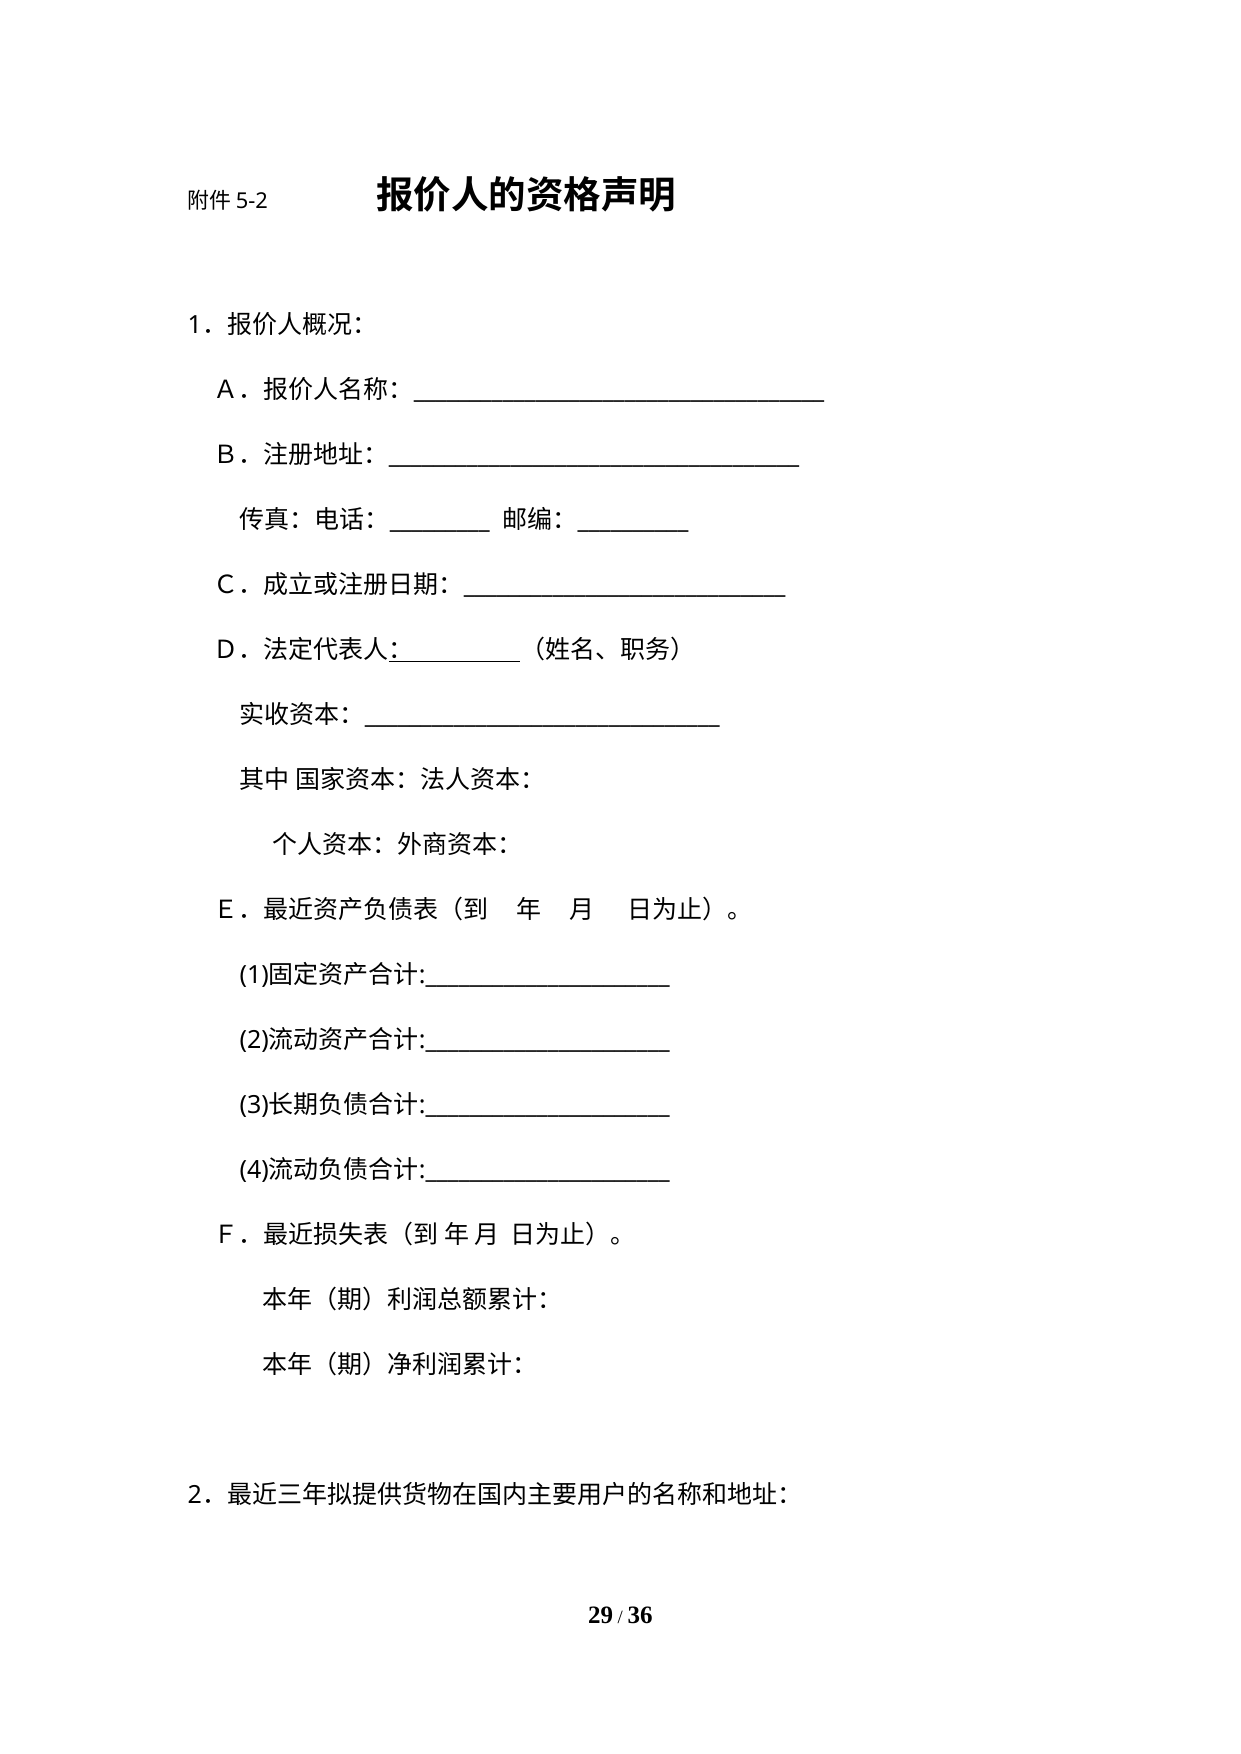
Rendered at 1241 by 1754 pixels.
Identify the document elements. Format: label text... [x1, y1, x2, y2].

text Ｂ．注册地址：_____________________________________ [187, 420, 1053, 485]
text 本年（期）利润总额累计： [187, 1265, 1053, 1330]
text 其中 国家资本：法人资本： [187, 745, 1053, 810]
text 实收资本：________________________________ [187, 680, 1053, 745]
text 传真：电话：_________ 邮编：__________ [187, 485, 1053, 550]
text Ｄ．法定代表人： （姓名、职务） [187, 615, 1053, 680]
text Ａ．报价人名称：_____________________________________ [187, 355, 1053, 420]
text (2)流动资产合计:______________________ [187, 1005, 1053, 1070]
text Ｆ．最近损失表（到 年 月 日为止）。 [187, 1200, 1053, 1265]
text (1)固定资产合计:______________________ [187, 940, 1053, 1005]
text 1．报价人概况： [187, 290, 1053, 355]
text (4)流动负债合计:______________________ [187, 1135, 1053, 1200]
text (3)长期负债合计:______________________ [187, 1070, 1053, 1135]
text Ｃ．成立或注册日期：_____________________________ [187, 550, 1053, 615]
text Ｅ．最近资产负债表（到 年 月 日为止）。 [187, 875, 1053, 940]
text 附件5-2 报价人的资格声明 [187, 160, 1053, 225]
text 个人资本：外商资本： [187, 810, 1053, 875]
text 2．最近三年拟提供货物在国内主要用户的名称和地址： [187, 1460, 1053, 1525]
text 本年（期）净利润累计： [187, 1330, 1053, 1395]
